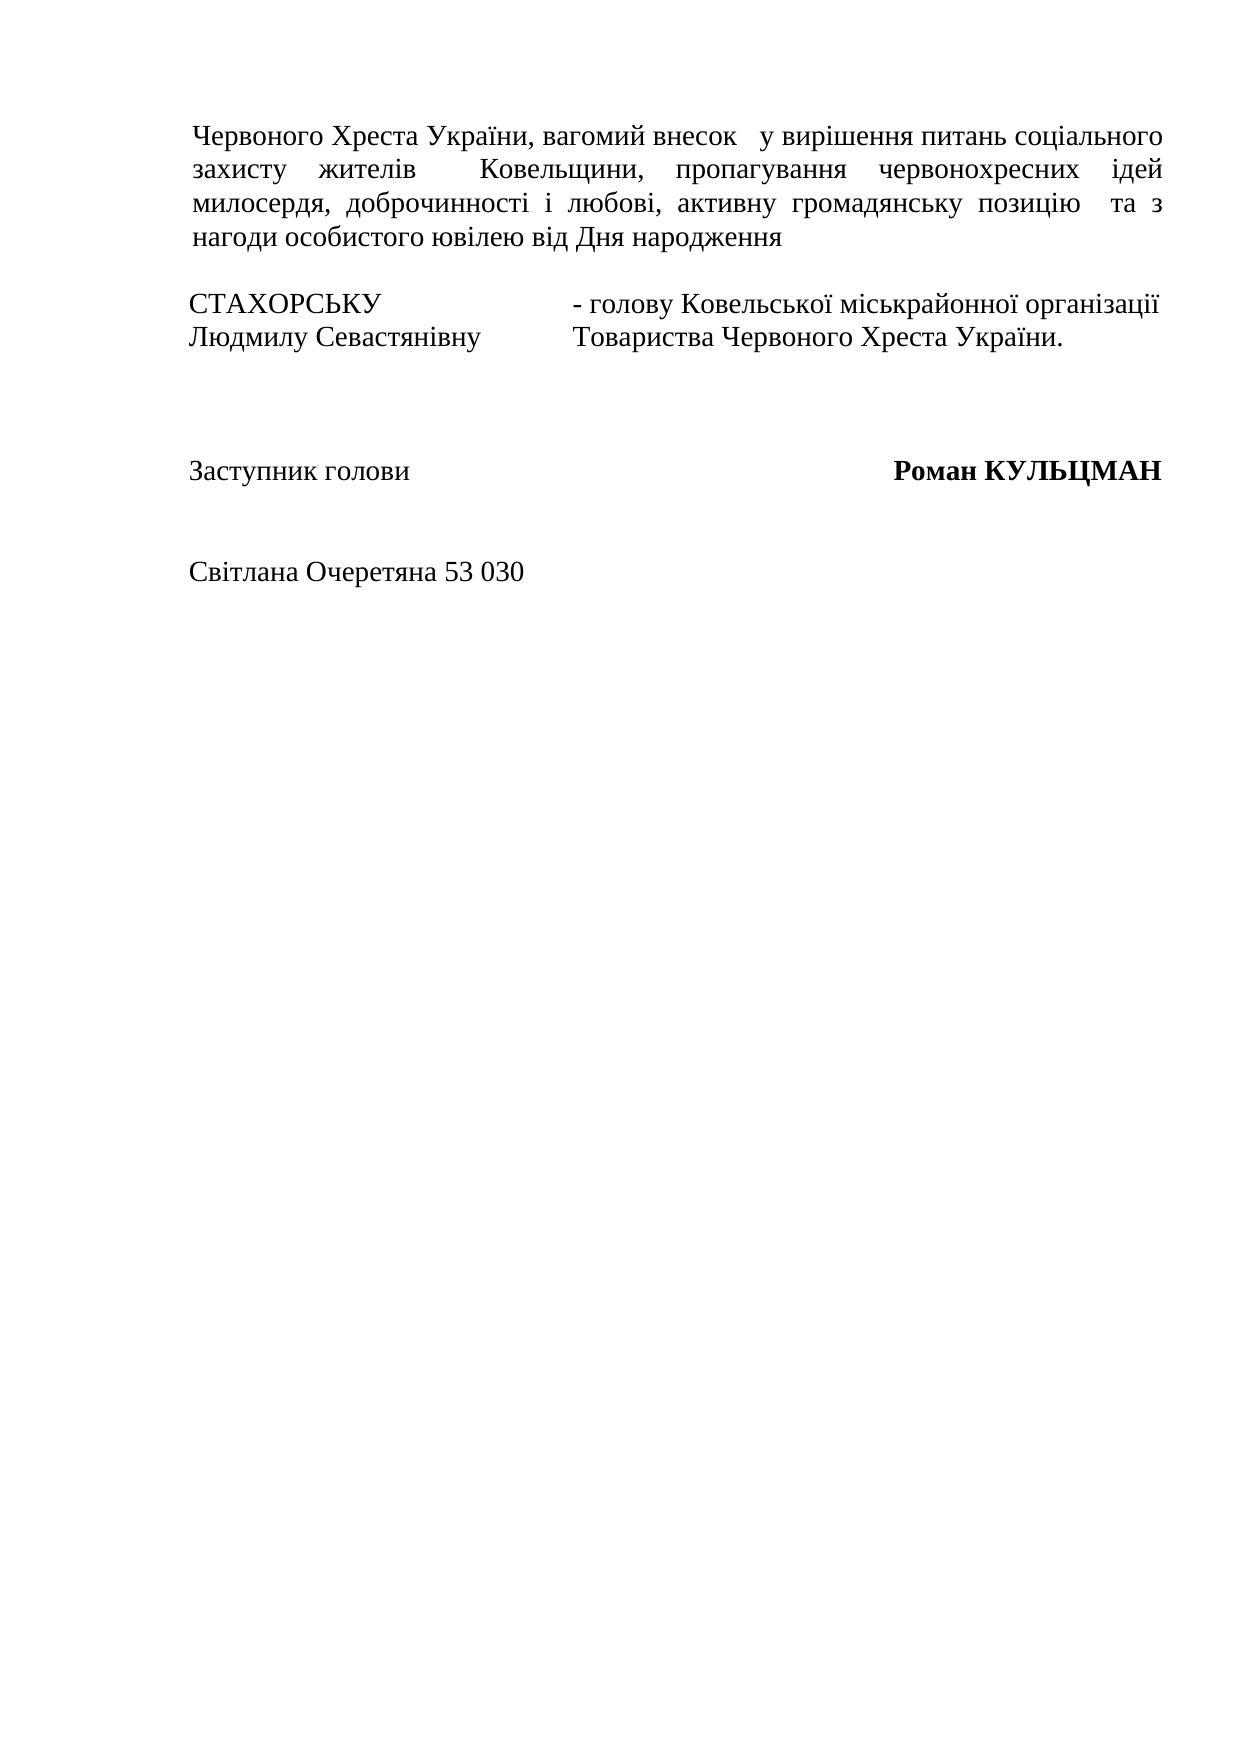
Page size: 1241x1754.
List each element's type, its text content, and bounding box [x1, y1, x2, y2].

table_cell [177, 118, 1175, 286]
table_cell - голову Ковельської міськрайонної організації Товариства Червоного Хреста України. [561, 286, 1175, 420]
table_cell Заступник голови Світлана Очеретяна 53 030 [177, 420, 561, 588]
table_cell СТАХОРСЬКУ Людмилу Севастянівну [177, 286, 561, 420]
table_cell Роман КУЛЬЦМАН [561, 420, 1175, 588]
